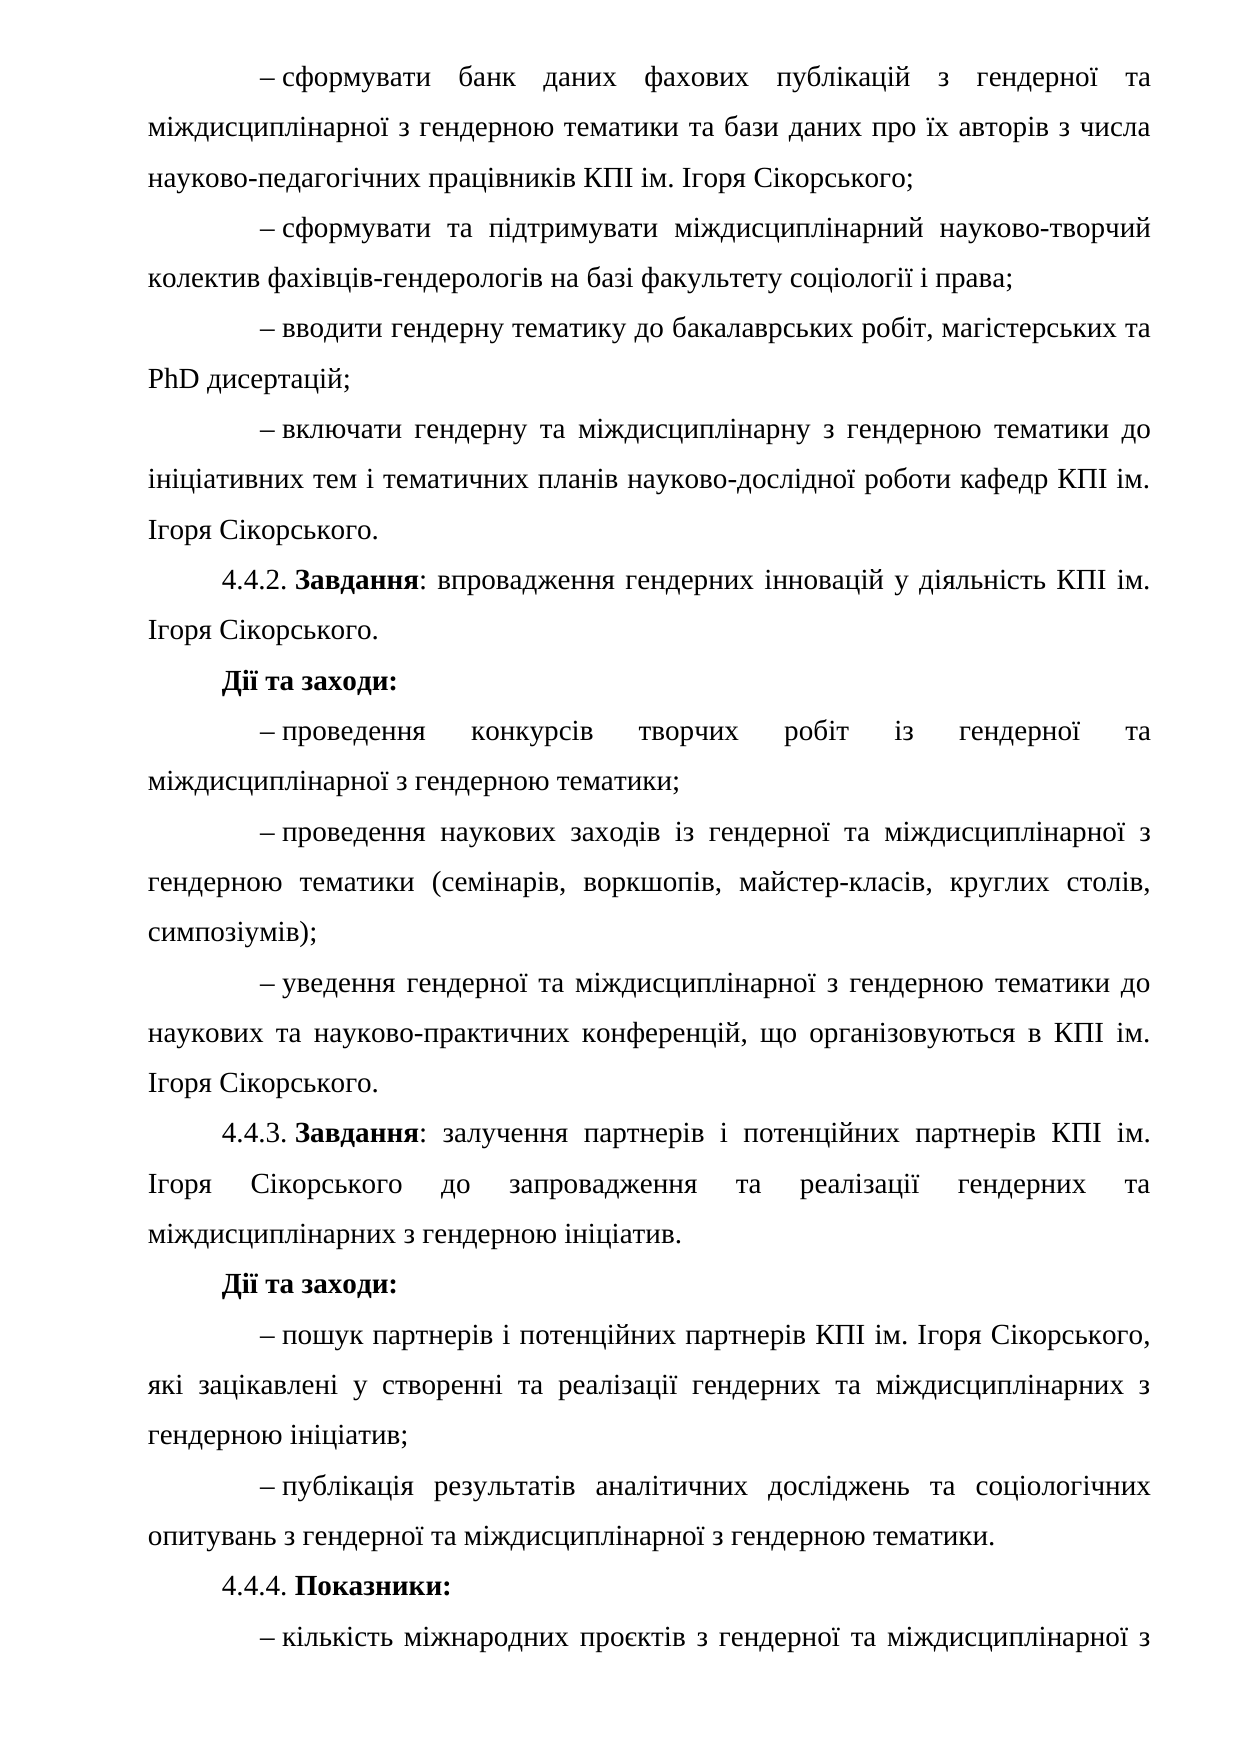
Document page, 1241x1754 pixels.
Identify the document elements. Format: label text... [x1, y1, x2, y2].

text – пошук партнерів і потенційних партнерів КПІ ім. Ігоря Сікорського, які зацікавлені у створенні та реалізації гендерних та міждисциплінарних з гендерною ініціатив; [148, 1317, 1152, 1451]
text – публікація результатів аналітичних досліджень та соціологічних опитувань з гендерної та міждисциплінарної з гендерною тематики. [148, 1468, 1152, 1552]
text Дії та заходи: [148, 1267, 1152, 1300]
text 4.4.4. Показники: [148, 1568, 1152, 1602]
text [148, 1619, 1152, 1652]
text – включати гендерну та міждисциплінарну з гендерною тематики до ініціативних тем і тематичних планів науково-дослідної роботи кафедр КПІ ім. Ігоря Сікорського. [148, 411, 1152, 545]
text – проведення наукових заходів із гендерної та міждисциплінарної з гендерною тематики (семінарів, воркшопів, майстер-класів, круглих столів, симпозіумів); [148, 814, 1152, 948]
list 4.4.3. Завдання: залучення партнерів і потенційних партнерів КПІ ім. Ігоря Сікорського до запровадження та реалізації гендерних та міждисциплінарних з гендерною ініціатив. [148, 1116, 1152, 1250]
text – сформувати та підтримувати міждисциплінарний науково-творчий колектив фахівців-гендерологів на базі факультету соціології і права; [148, 210, 1152, 294]
list 4.4.2. Завдання: впровадження гендерних інновацій у діяльність КПІ ім. Ігоря Сікорського. [148, 562, 1152, 646]
text – уведення гендерної та міждисциплінарної з гендерною тематики до наукових та науково-практичних конференцій, що організовуються в КПІ ім. Ігоря Сікорського. [148, 965, 1152, 1099]
text – сформувати банк даних фахових публікацій з гендерної та міждисциплінарної з гендерною тематики та бази даних про їх авторів з числа науково-педагогічних працівників КПІ ім. Ігоря Сікорського; [148, 59, 1152, 193]
text – вводити гендерну тематику до бакалаврських робіт, магістерських та PhD дисертацій; [148, 311, 1152, 394]
text Дії та заходи: [148, 663, 1152, 696]
text – проведення конкурсів творчих робіт із гендерної та міждисциплінарної з гендерною тематики; [148, 713, 1152, 797]
